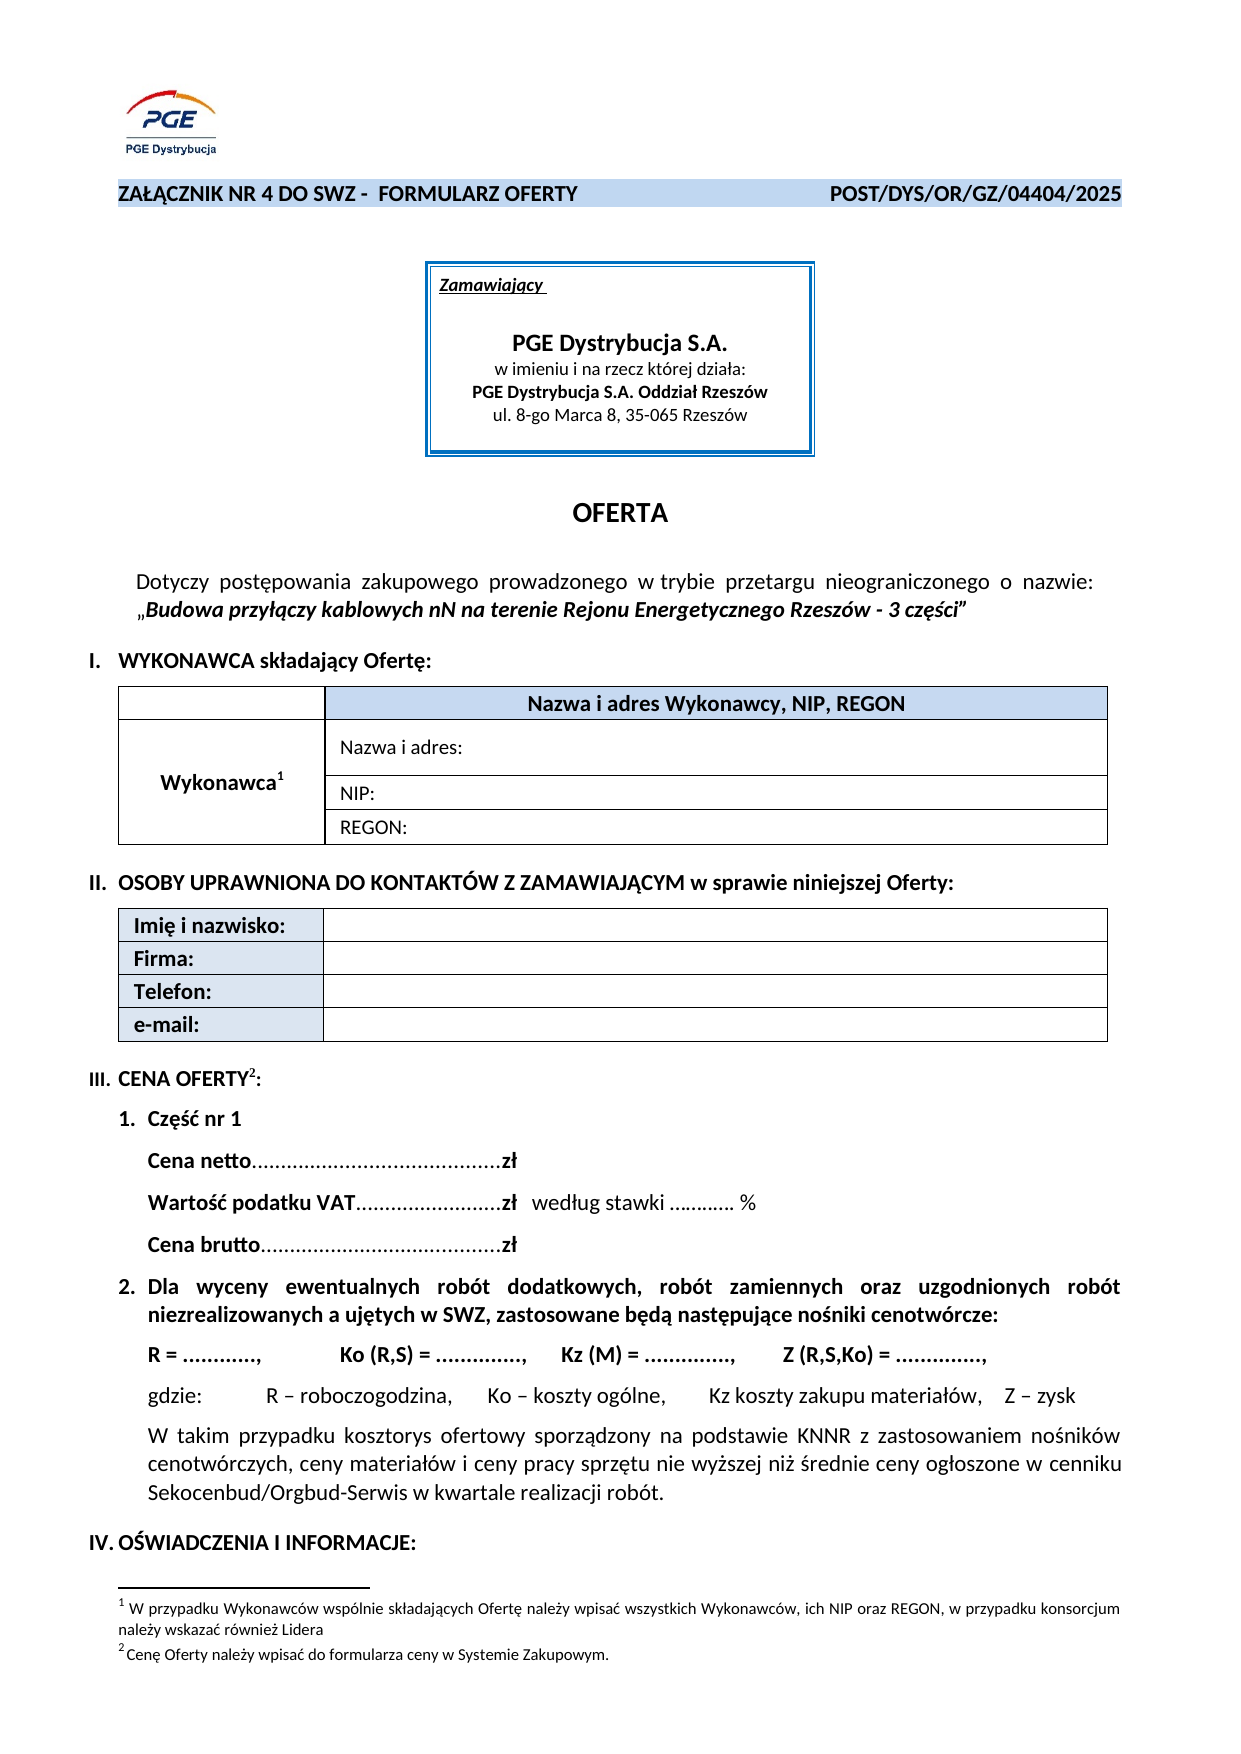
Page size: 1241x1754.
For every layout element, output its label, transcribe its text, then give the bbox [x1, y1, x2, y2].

text Dotyczy postępowania zakupowego prowadzonego w trybie przetargu nieograniczonego o nazwie: „Budowa przyłączy kablowych nN na terenie Rejonu Energetycznego Rzeszów - 3 części” [136, 567, 1104, 623]
subtitle OFERTA [118, 494, 1122, 530]
list Dla wyceny ewentualnych robót dodatkowych, robót zamiennych oraz uzgodnionych robót niezrealizowanych a ujętych w SWZ, zastosowane będą następujące nośniki cenotwórcze: [118, 1272, 1122, 1328]
table_cell Telefon: [119, 975, 323, 1007]
table_cell NIP: [326, 776, 1107, 809]
text Cena brutto zł [148, 1230, 1122, 1258]
table_cell [324, 1008, 1107, 1041]
table_header [119, 687, 324, 719]
list OŚWIADCZENIA I INFORMACJE: [88, 1531, 1122, 1556]
table_cell Nazwa i adres: [326, 720, 1107, 774]
text gdzie: R – roboczogodzina, Ko – koszty ogólne, Kz koszty zakupu materiałów, Z – zysk [148, 1381, 1122, 1409]
table_header [324, 909, 1107, 941]
text Wartość podatku VAT zł według stawki ……..…. % [148, 1188, 1122, 1216]
table_header Imię i nazwisko: [119, 909, 323, 941]
table_cell REGON: [326, 810, 1107, 844]
table_header Zamawiający PGE Dystrybucja S.A. w imieniu i na rzecz której działa: PGE Dystrybucja S.A. Oddział Rzeszów ul. 8-go Marca 8, 35-065 Rzeszów [431, 267, 809, 450]
text W takim przypadku kosztorys ofertowy sporządzony na podstawie KNNR z zastosowaniem nośników cenotwórczych, ceny materiałów i ceny pracy sprzętu nie wyższej niż średnie ceny ogłoszone w cenniku Sekocenbud/Orgbud-Serwis w kwartale realizacji robót. [148, 1422, 1122, 1506]
table_cell [324, 975, 1107, 1007]
list CENA OFERTY: [89, 1067, 1122, 1092]
picture [109, 73, 233, 169]
text Cena netto zł [148, 1146, 1122, 1174]
text R = ............, Ko (R,S) = .............., Kz (M) = .............., Z (R,S,Ko) = .............., [148, 1341, 1122, 1368]
table_cell [324, 942, 1107, 974]
list OSOBY UPRAWNIONA DO KONTAKTÓW Z ZAMAWIAJĄCYM w sprawie niniejszej Oferty: [89, 870, 1122, 895]
table_cell e-mail: [119, 1008, 323, 1041]
table_cell Firma: [119, 942, 323, 974]
table_header Nazwa i adres Wykonawcy, NIP, REGON [326, 687, 1107, 719]
table_cell Wykonawca [119, 720, 324, 844]
list Część nr 1 [118, 1104, 1122, 1132]
text Załącznik nr 4 do SWZ - formularz Oferty POST/DYS/OR/GZ/04404/2025 [118, 179, 1122, 207]
list WYKONAWCA składający Ofertę: [89, 648, 1122, 673]
